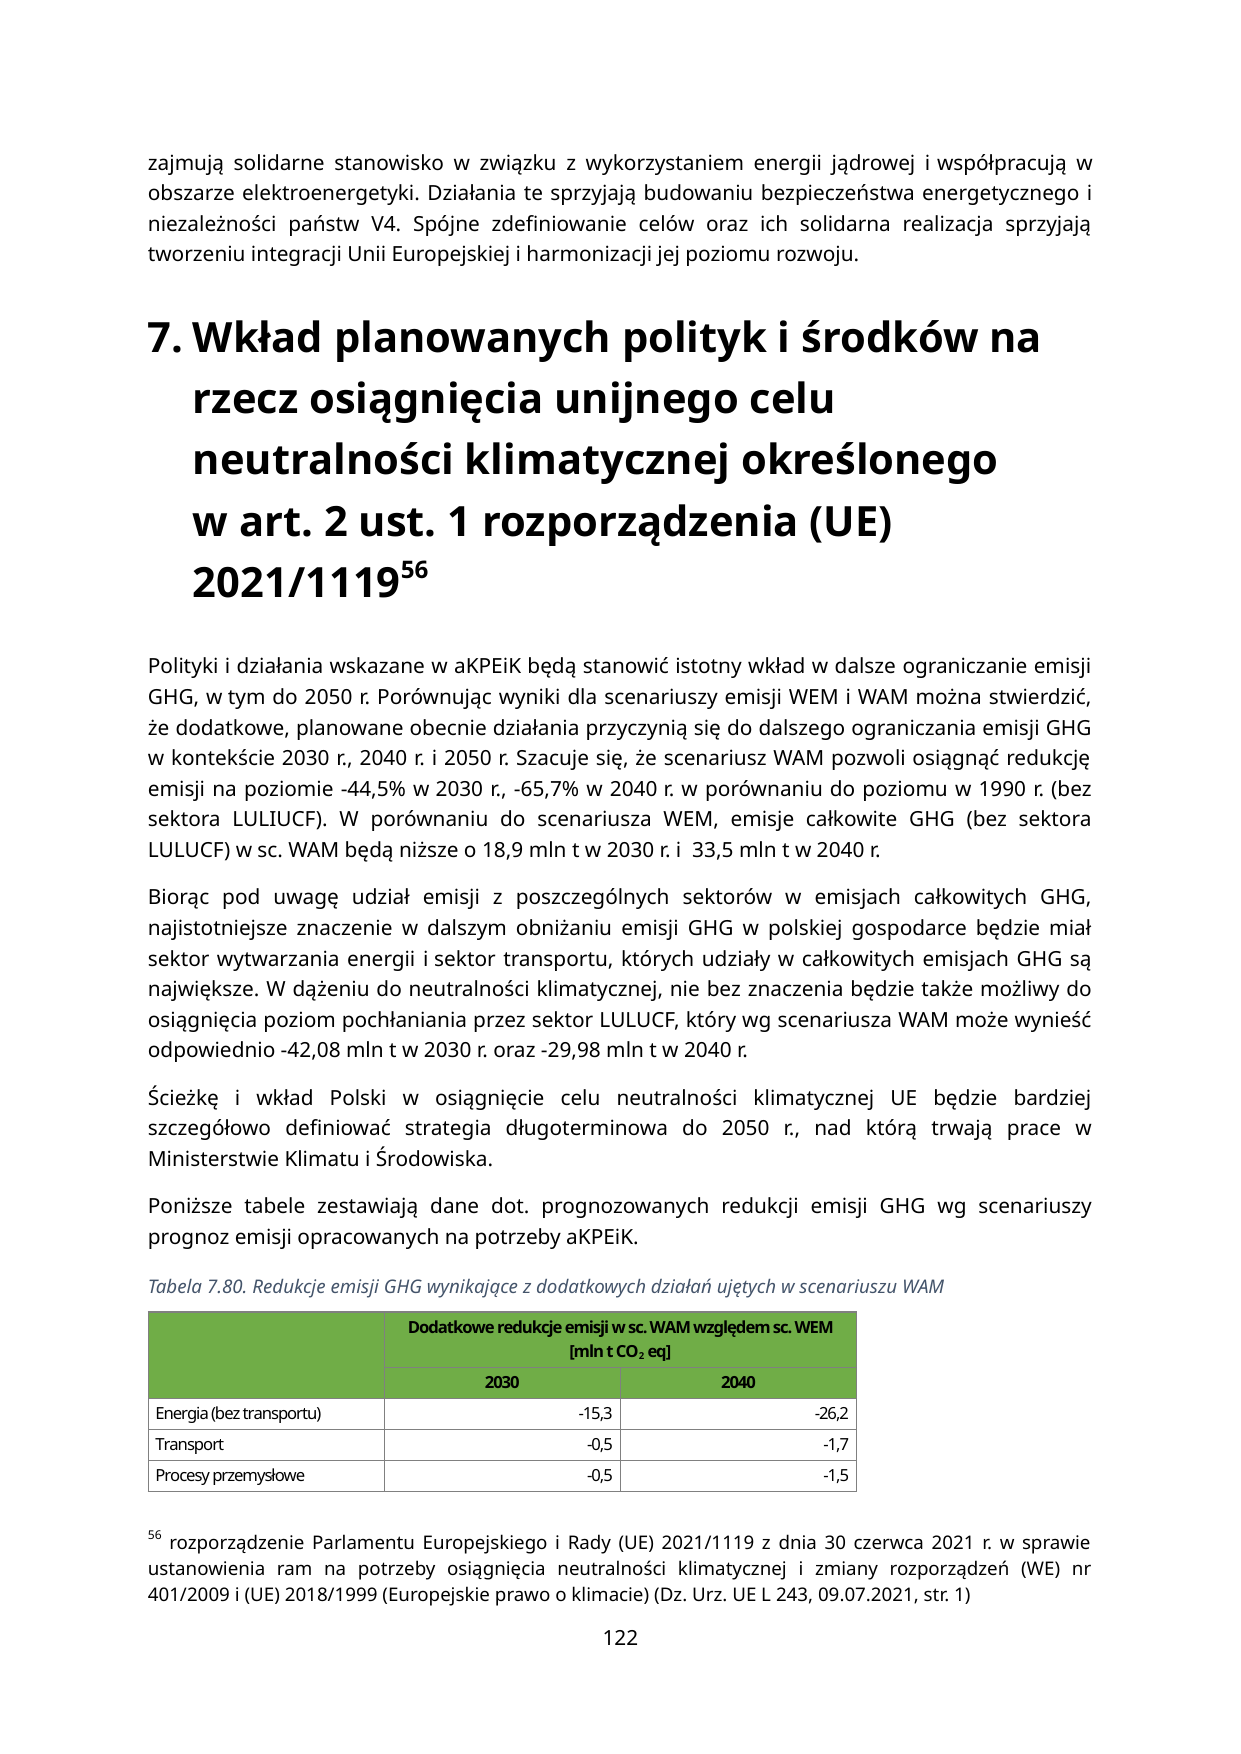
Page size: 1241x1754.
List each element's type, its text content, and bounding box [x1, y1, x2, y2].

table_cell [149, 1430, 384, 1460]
text Polityki i działania wskazane w aKPEiK będą stanowić istotny wkład w dalsze ograniczanie emisji GHG, w tym do 2050 r. Porównując wyniki dla scenariuszy emisji WEM i WAM można stwierdzić, że dodatkowe, planowane obecnie działania przyczynią się do dalszego ograniczania emisji GHG w kontekście 2030 r., 2040 r. i 2050 r. Szacuje się, że scenariusz WAM pozwoli osiągnąć redukcję emisji na poziomie -44,5% w 2030 r., -65,7% w 2040 r. w porównaniu do poziomu w 1990 r. (bez sektora LULIUCF). W porównaniu do scenariusza WEM, emisje całkowite GHG (bez sektora LULUCF) w sc. WAM będą niższe o 18,9 mln t w 2030 r. i 33,5 mln t w 2040 r. [148, 651, 1093, 863]
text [148, 148, 1093, 268]
text Poniższe tabele zestawiają dane dot. prognozowanych redukcji emisji GHG wg scenariuszy prognoz emisji opracowanych na potrzeby aKPEiK. [148, 1191, 1093, 1250]
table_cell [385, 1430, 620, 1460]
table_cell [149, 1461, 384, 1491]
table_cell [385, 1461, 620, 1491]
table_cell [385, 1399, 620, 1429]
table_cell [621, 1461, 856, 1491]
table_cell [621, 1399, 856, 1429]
text Ścieżkę i wkład Polski w osiągnięcie celu neutralności klimatycznej UE będzie bardziej szczegółowo definiować strategia długoterminowa do 2050 r., nad którą trwają prace w Ministerstwie Klimatu i Środowiska. [148, 1083, 1093, 1172]
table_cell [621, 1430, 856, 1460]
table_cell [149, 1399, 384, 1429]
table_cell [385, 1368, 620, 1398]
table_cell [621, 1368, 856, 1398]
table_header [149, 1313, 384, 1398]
subtitle Wkład planowanych polityk i środków na rzecz osiągnięcia unijnego celu neutralności klimatycznej określonego w art. 2 ust. 1 rozporządzenia (UE) 2021/1119 [148, 308, 1093, 609]
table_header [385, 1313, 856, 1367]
text Biorąc pod uwagę udział emisji z poszczególnych sektorów w emisjach całkowitych GHG, najistotniejsze znaczenie w dalszym obniżaniu emisji GHG w polskiej gospodarce będzie miał sektor wytwarzania energii i sektor transportu, których udziały w całkowitych emisjach GHG są największe. W dążeniu do neutralności klimatycznej, nie bez znaczenia będzie także możliwy do osiągnięcia poziom pochłaniania przez sektor LULUCF, który wg scenariusza WAM może wynieść odpowiednio -42,08 mln t w 2030 r. oraz -29,98 mln t w 2040 r. [148, 882, 1093, 1064]
